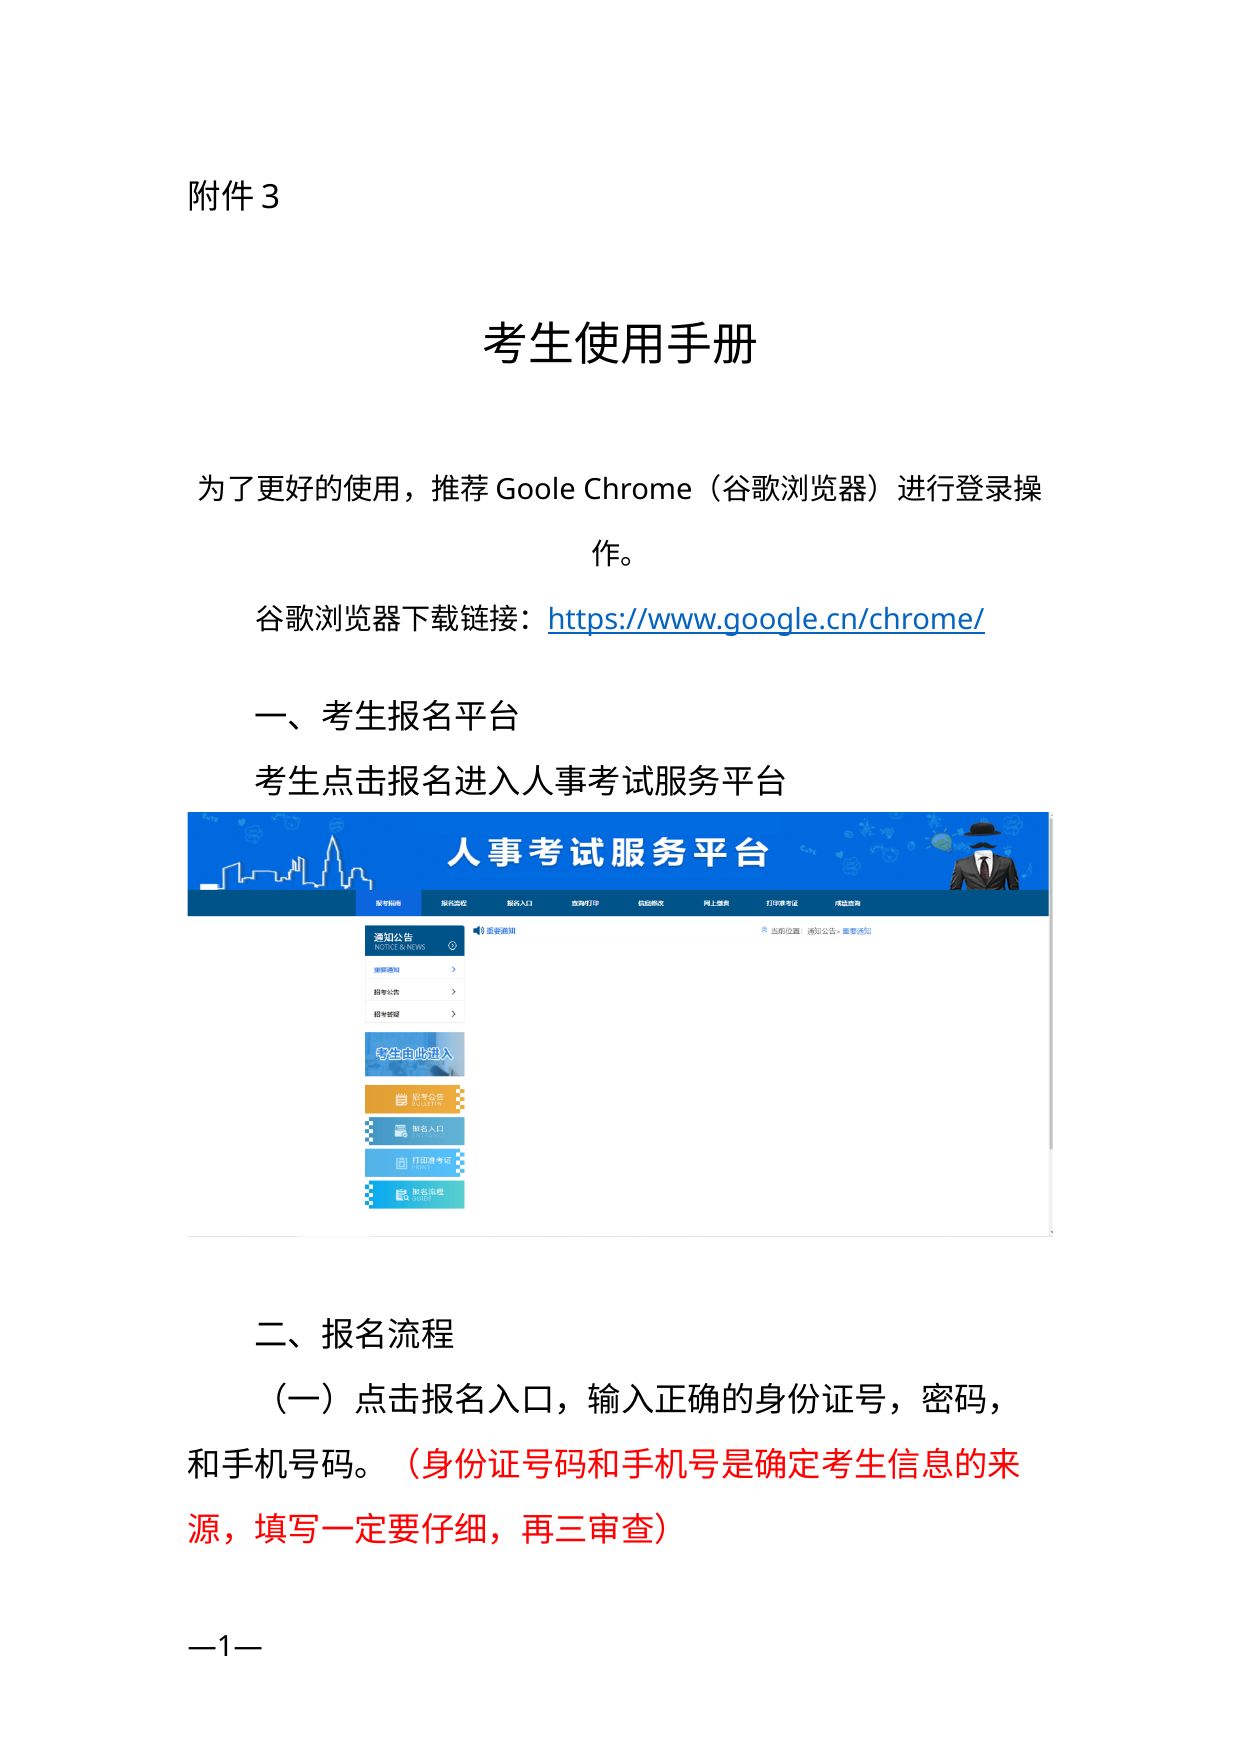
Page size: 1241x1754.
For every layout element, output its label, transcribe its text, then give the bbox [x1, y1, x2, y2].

text 二、报名流程 [187, 1299, 1053, 1364]
text 附件3 [187, 162, 1053, 227]
text （一）点击报名入口，输入正确的身份证号，密码，和手机号码。（身份证号码和手机号是确定考生信息的来源，填写一定要仔细，再三审查） [187, 1364, 1053, 1559]
text 一、考生报名平台 [187, 682, 1053, 747]
text 考生使用手册 [187, 292, 1053, 389]
picture [187, 812, 1053, 1237]
text 为了更好的使用，推荐Goole Chrome（谷歌浏览器）进行登录操作。 [187, 454, 1053, 584]
text 谷歌浏览器下载链接：https://www.google.cn/chrome/ [187, 584, 1053, 649]
text 考生点击报名进入人事考试服务平台 [187, 747, 1053, 812]
